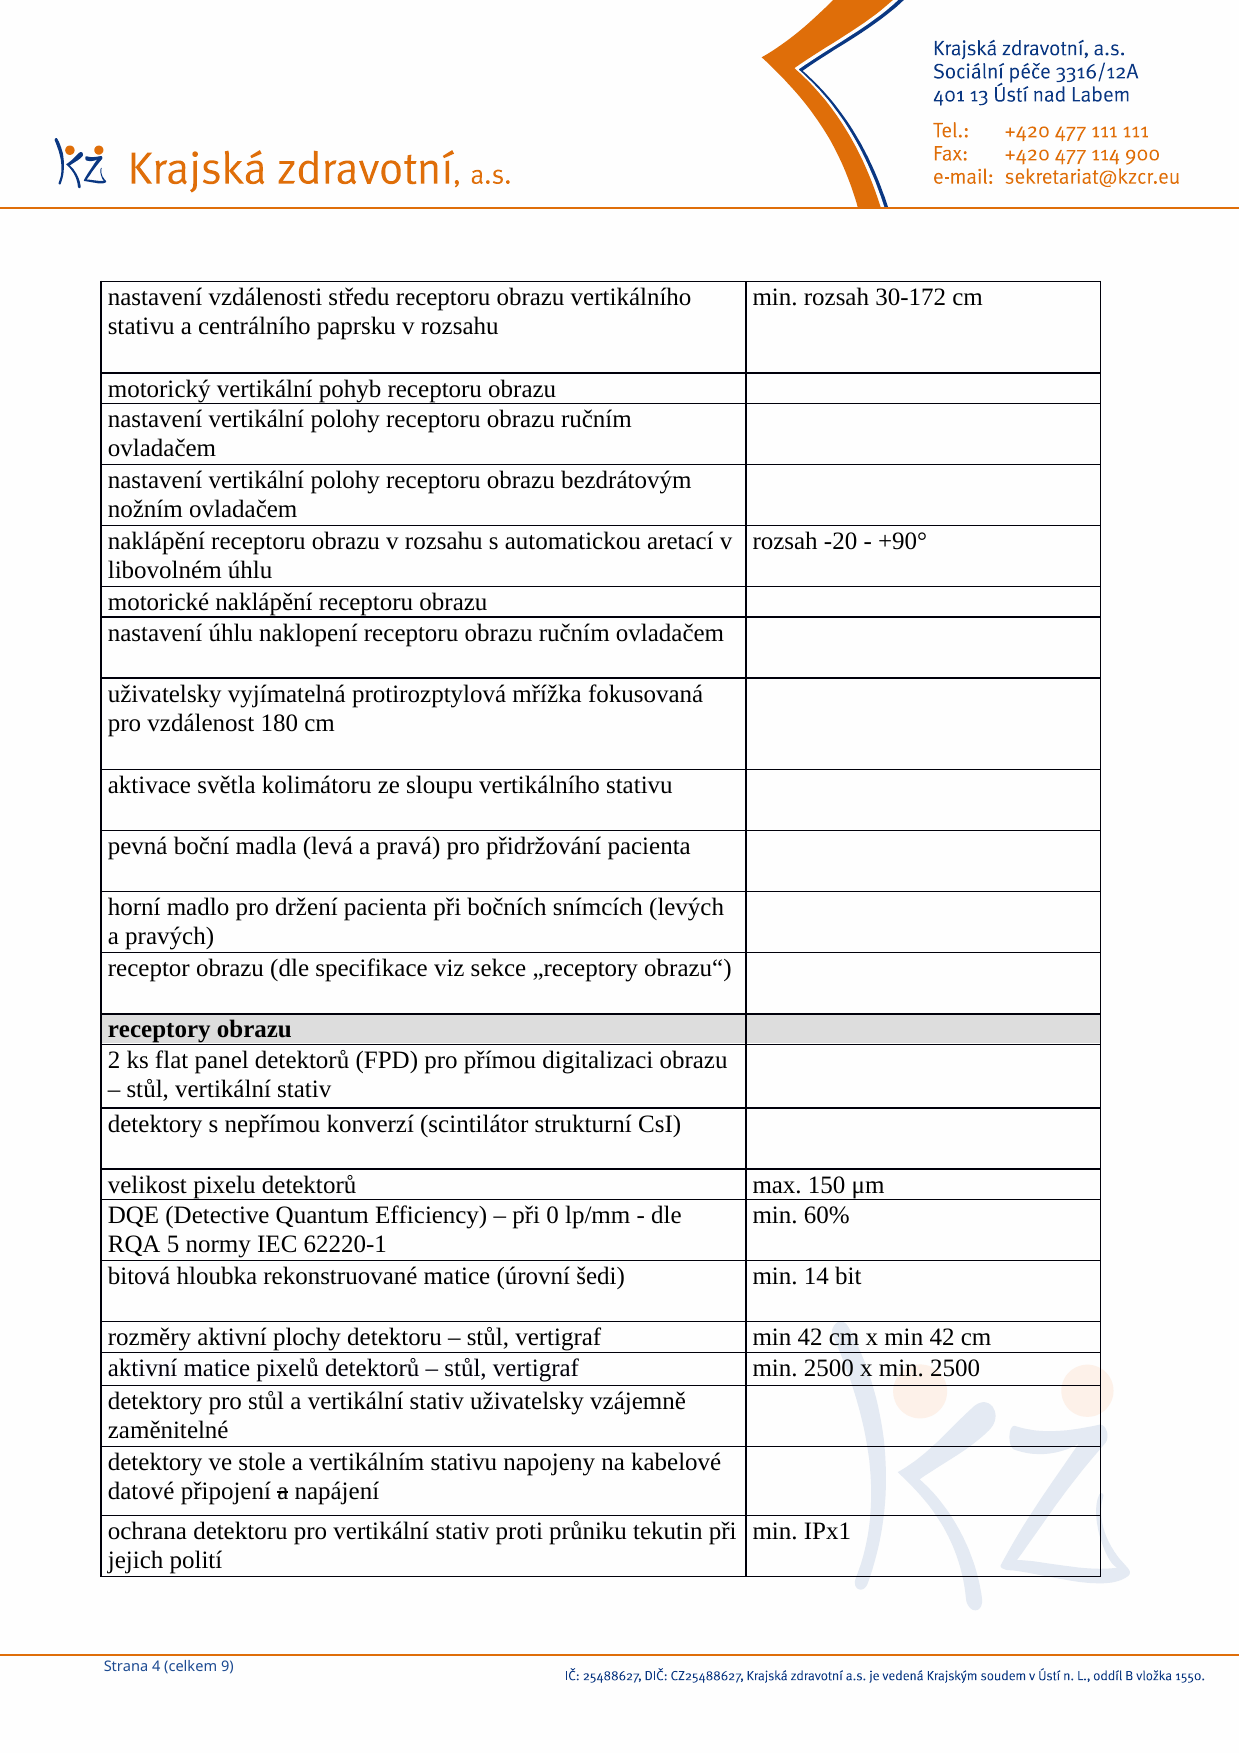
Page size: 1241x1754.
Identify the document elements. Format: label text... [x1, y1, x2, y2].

table_cell bitová hloubka rekonstruované matice (úrovní šedi) [102, 1261, 745, 1321]
table_cell receptory obrazu [102, 1015, 745, 1043]
table_cell max. 150 μm [747, 1170, 1100, 1199]
table_cell horní madlo pro držení pacienta při bočních snímcích (levých a pravých) [102, 892, 745, 952]
table_cell [747, 679, 1100, 769]
table_cell [747, 892, 1100, 952]
table_cell [747, 587, 1100, 616]
table_cell min. 60% [747, 1200, 1100, 1260]
table_cell min 42 cm x min 42 cm [747, 1322, 1100, 1351]
table_cell [747, 618, 1100, 677]
table_cell DQE (Detective Quantum Efficiency) – při 0 lp/mm - dle RQA 5 normy IEC 62220-1 [102, 1200, 745, 1260]
table_cell ochrana detektoru pro vertikální stativ proti průniku tekutin při jejich polití [102, 1516, 745, 1576]
table_cell [747, 404, 1100, 464]
table_cell nastavení vertikální polohy receptoru obrazu bezdrátovým nožním ovladačem [102, 465, 745, 525]
table_cell min. IPx1 [747, 1516, 1100, 1576]
table_cell nastavení vzdálenosti středu receptoru obrazu vertikálního stativu a centrálního paprsku v rozsahu [102, 282, 745, 372]
table_cell [747, 1447, 1100, 1515]
table_cell [747, 1045, 1100, 1107]
table_cell min. rozsah 30-172 cm [747, 282, 1100, 372]
table_cell naklápění receptoru obrazu v rozsahu s automatickou aretací v libovolném úhlu [102, 526, 745, 586]
table_cell [747, 1386, 1100, 1446]
table_cell [747, 1109, 1100, 1168]
table_cell 2 ks flat panel detektorů (FPD) pro přímou digitalizaci obrazu – stůl, vertikální stativ [102, 1045, 745, 1107]
table_cell min. 14 bit [747, 1261, 1100, 1321]
table_cell [747, 465, 1100, 525]
table_cell receptor obrazu (dle specifikace viz sekce „receptory obrazu“) [102, 953, 745, 1013]
table_cell motorický vertikální pohyb receptoru obrazu [102, 374, 745, 403]
table_cell rozměry aktivní plochy detektoru – stůl, vertigraf [102, 1322, 745, 1351]
table_cell motorické naklápění receptoru obrazu [102, 587, 745, 616]
table_cell [747, 1015, 1100, 1043]
table_cell [747, 831, 1100, 891]
table_cell [747, 770, 1100, 830]
table_cell rozsah -20 - +90° [747, 526, 1100, 586]
table_cell velikost pixelu detektorů [102, 1170, 745, 1199]
table_cell nastavení úhlu naklopení receptoru obrazu ručním ovladačem [102, 618, 745, 677]
table_cell [747, 953, 1100, 1013]
table_cell detektory ve stole a vertikálním stativu napojeny na kabelové datové připojení a napájení [102, 1447, 745, 1515]
table_cell uživatelsky vyjímatelná protirozptylová mřížka fokusovaná pro vzdálenost 180 cm [102, 679, 745, 769]
table_cell aktivace světla kolimátoru ze sloupu vertikálního stativu [102, 770, 745, 830]
table_cell detektory pro stůl a vertikální stativ uživatelsky vzájemně zaměnitelné [102, 1386, 745, 1446]
table_cell min. 2500 x min. 2500 [747, 1353, 1100, 1384]
table_cell aktivní matice pixelů detektorů – stůl, vertigraf [102, 1353, 745, 1384]
table_cell [747, 374, 1100, 403]
table_cell pevná boční madla (levá a pravá) pro přidržování pacienta [102, 831, 745, 891]
table_cell nastavení vertikální polohy receptoru obrazu ručním ovladačem [102, 404, 745, 464]
table_cell detektory s nepřímou konverzí (scintilátor strukturní CsI) [102, 1109, 745, 1168]
